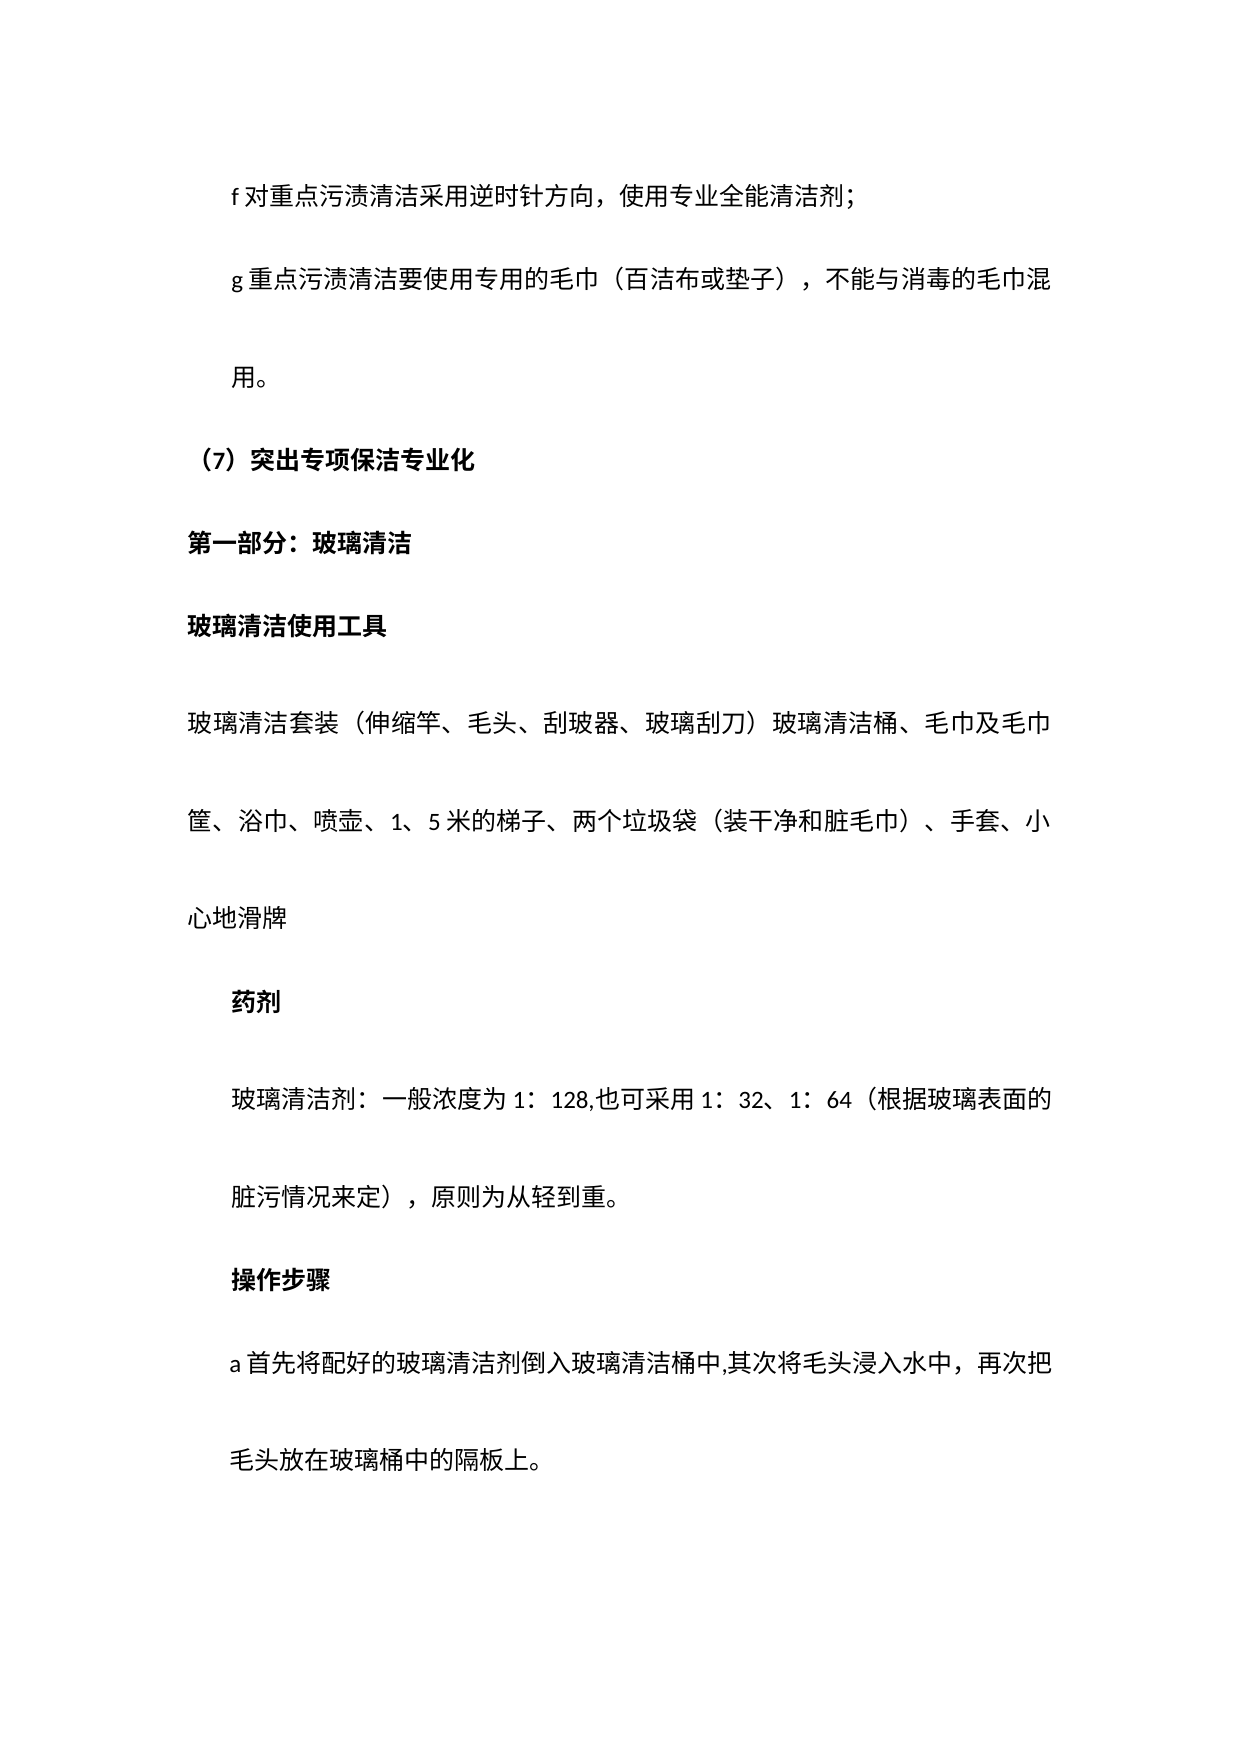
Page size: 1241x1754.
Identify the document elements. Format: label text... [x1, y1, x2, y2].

text a首先将配好的玻璃清洁剂倒入玻璃清洁桶中,其次将毛头浸入水中，再次把毛头放在玻璃桶中的隔板上。 [229, 1329, 1053, 1491]
text 第一部分：玻璃清洁 [187, 509, 1053, 574]
text 操作步骤 [231, 1246, 1053, 1311]
text 药剂 玻璃清洁剂：一般浓度为1：128,也可采用1：32、1：64（根据玻璃表面的脏污情况来定），原则为从轻到重。 [231, 968, 1053, 1228]
text 玻璃清洁使用工具 玻璃清洁套装（伸缩竿、毛头、刮玻器、玻璃刮刀）玻璃清洁桶、毛巾及毛巾筐、浴巾、喷壶、1、5米的梯子、两个垃圾袋（装干净和脏毛巾）、手套、小心地滑牌 [187, 592, 1053, 949]
text （7）突出专项保洁专业化 [187, 426, 1053, 491]
text f对重点污渍清洁采用逆时针方向，使用专业全能清洁剂； [231, 162, 1053, 227]
text g重点污渍清洁要使用专用的毛巾（百洁布或垫子），不能与消毒的毛巾混用。 [231, 245, 1053, 408]
